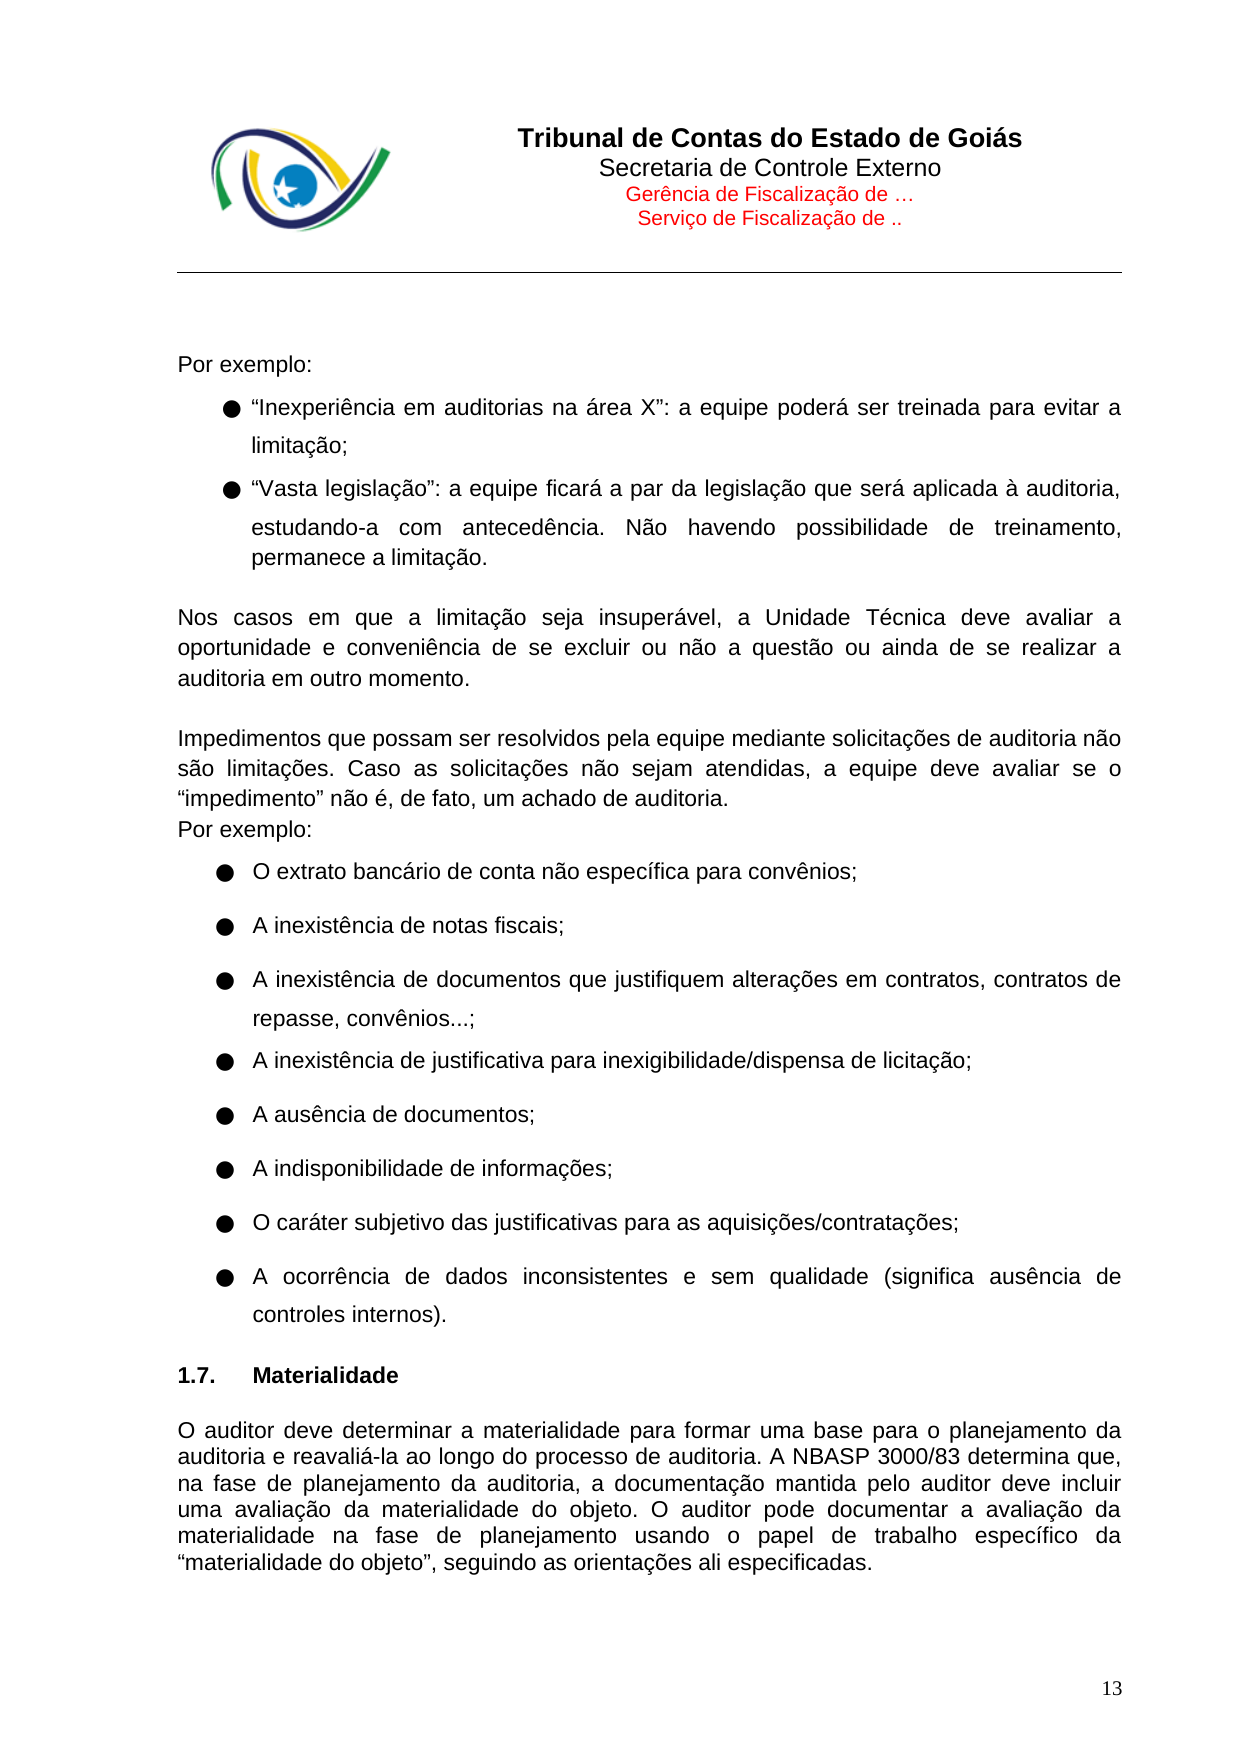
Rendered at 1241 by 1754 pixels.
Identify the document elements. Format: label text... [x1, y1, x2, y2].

picture [204, 121, 395, 239]
list O caráter subjetivo das justificativas para as aquisições/contratações; [215, 1197, 1122, 1244]
text Por exemplo: [177, 351, 1122, 378]
text 1.7. Materialidade [177, 1362, 1122, 1388]
list A ausência de documentos; [215, 1089, 1122, 1136]
text O auditor deve determinar a materialidade para formar uma base para o planejamento da auditoria e reavaliá-la ao longo do processo de auditoria. A NBASP 3000/83 determina que, na fase de planejamento da auditoria, a documentação mantida pelo auditor deve incluir uma avaliação da materialidade do objeto. O auditor pode documentar a avaliação da materialidade na fase de planejamento usando o papel de trabalho específico da “materialidade do objeto”, seguindo as orientações ali especificadas. [177, 1417, 1122, 1575]
text Por exemplo: [177, 816, 1122, 842]
text Impedimentos que possam ser resolvidos pela equipe mediante solicitações de auditoria não são limitações. Caso as solicitações não sejam atendidas, a equipe deve avaliar se o “impedimento” não é, de fato, um achado de auditoria. [177, 725, 1122, 812]
list A inexistência de justificativa para inexigibilidade/dispensa de licitação; [215, 1035, 1122, 1082]
list A ocorrência de dados inconsistentes e sem qualidade (significa ausência de controles internos). [215, 1251, 1122, 1328]
list A indisponibilidade de informações; [215, 1143, 1122, 1190]
list A inexistência de documentos que justifiquem alterações em contratos, contratos de repasse, convênios...; [215, 954, 1122, 1031]
list “Vasta legislação”: a equipe ficará a par da legislação que será aplicada à auditoria, estudando-a com antecedência. Não havendo possibilidade de treinamento, permanece a limitação. [222, 463, 1122, 570]
text Nos casos em que a limitação seja insuperável, a Unidade Técnica deve avaliar a oportunidade e conveniência de se excluir ou não a questão ou ainda de se realizar a auditoria em outro momento. [177, 604, 1122, 691]
list O extrato bancário de conta não específica para convênios; [215, 846, 1122, 893]
list “Inexperiência em auditorias na área X”: a equipe poderá ser treinada para evitar a limitação; [222, 382, 1122, 459]
list A inexistência de notas fiscais; [215, 900, 1122, 947]
